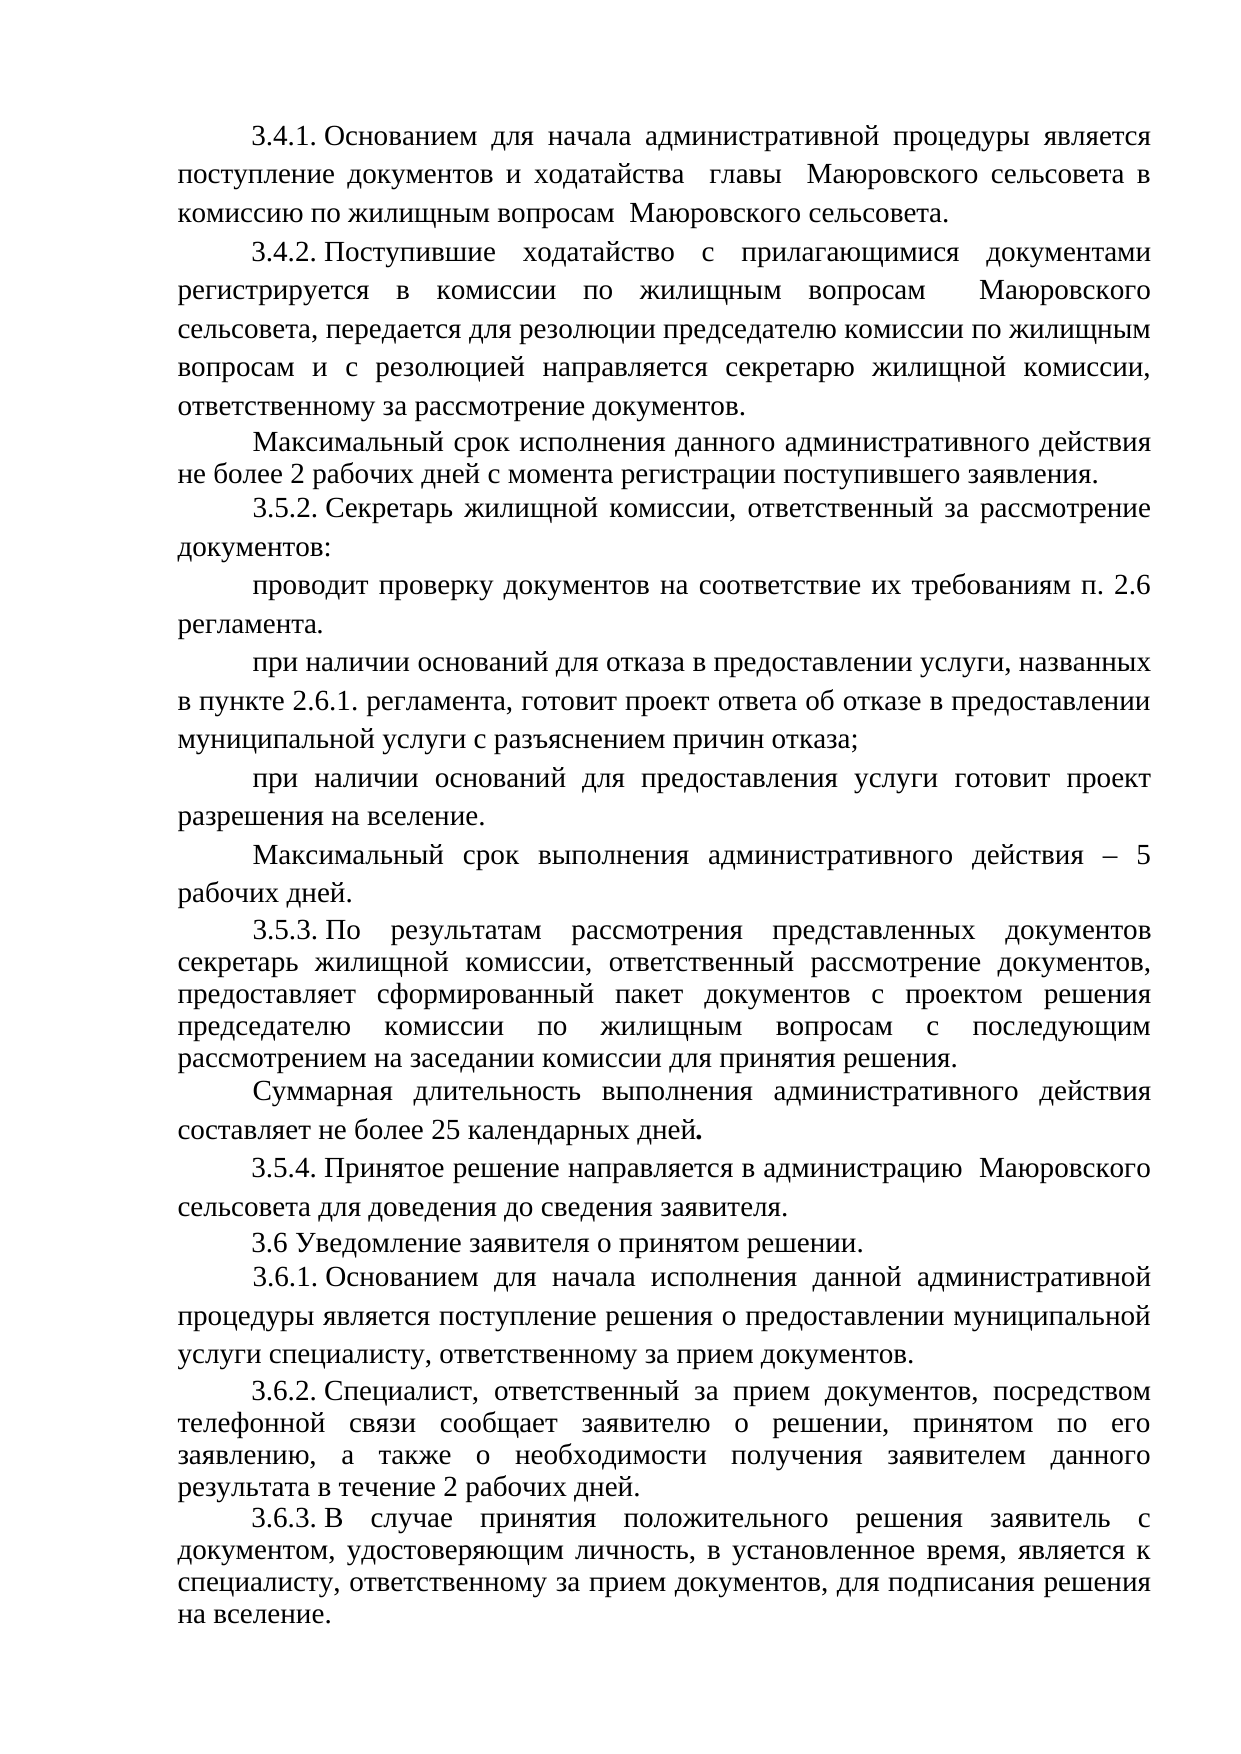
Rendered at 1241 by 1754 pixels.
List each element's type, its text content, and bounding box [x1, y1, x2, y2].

text 3.5.4. Принятое решение направляется в администрацию Маюровского сельсовета для доведения до сведения заявителя. [177, 1150, 1152, 1222]
text Максимальный срок исполнения данного административного действия не более 2 рабочих дней с момента регистрации поступившего заявления. [177, 426, 1152, 490]
text 3.6.1. Основанием для начала исполнения данной административной процедуры является поступление решения о предоставлении муниципальной услуги специалисту, ответственному за прием документов. [177, 1259, 1152, 1370]
text 3.6 Уведомление заявителя о принятом решении. [177, 1227, 1152, 1259]
text 3.6.3. В случае принятия положительного решения заявитель с документом, удостоверяющим личность, в установленное время, является к специалисту, ответственному за прием документов, для подписания решения на вселение. [177, 1502, 1152, 1630]
text проводит проверку документов на соответствие их требованиям п. 2.6 регламента. [177, 567, 1152, 639]
text Суммарная длительность выполнения административного действия составляет не более 25 календарных дней. [177, 1073, 1152, 1145]
text 3.5.3. По результатам рассмотрения представленных документов секретарь жилищной комиссии, ответственный рассмотрение документов, предоставляет сформированный пакет документов с проектом решения председателю комиссии по жилищным вопросам с последующим рассмотрением на заседании комиссии для принятия решения. [177, 914, 1152, 1073]
text 3.6.2. Специалист, ответственный за прием документов, посредством телефонной связи сообщает заявителю о решении, принятом по его заявлению, а также о необходимости получения заявителем данного результата в течение 2 рабочих дней. [177, 1375, 1152, 1502]
text 3.5.2. Секретарь жилищной комиссии, ответственный за рассмотрение документов: [177, 490, 1152, 562]
text Максимальный срок выполнения административного действия – 5 рабочих дней. [177, 837, 1152, 909]
text 3.4.2. Поступившие ходатайство с прилагающимися документами регистрируется в комиссии по жилищным вопросам Маюровского сельсовета, передается для резолюции председателю комиссии по жилищным вопросам и с резолюцией направляется секретарю жилищной комиссии, ответственному за рассмотрение документов. [177, 234, 1152, 421]
text при наличии оснований для отказа в предоставлении услуги, названных в пункте 2.6.1. регламента, готовит проект ответа об отказе в предоставлении муниципальной услуги с разъяснением причин отказа; [177, 644, 1152, 755]
text при наличии оснований для предоставления услуги готовит проект разрешения на вселение. [177, 760, 1152, 832]
text 3.4.1. Основанием для начала административной процедуры является поступление документов и ходатайства главы Маюровского сельсовета в комиссию по жилищным вопросам Маюровского сельсовета. [177, 118, 1152, 229]
